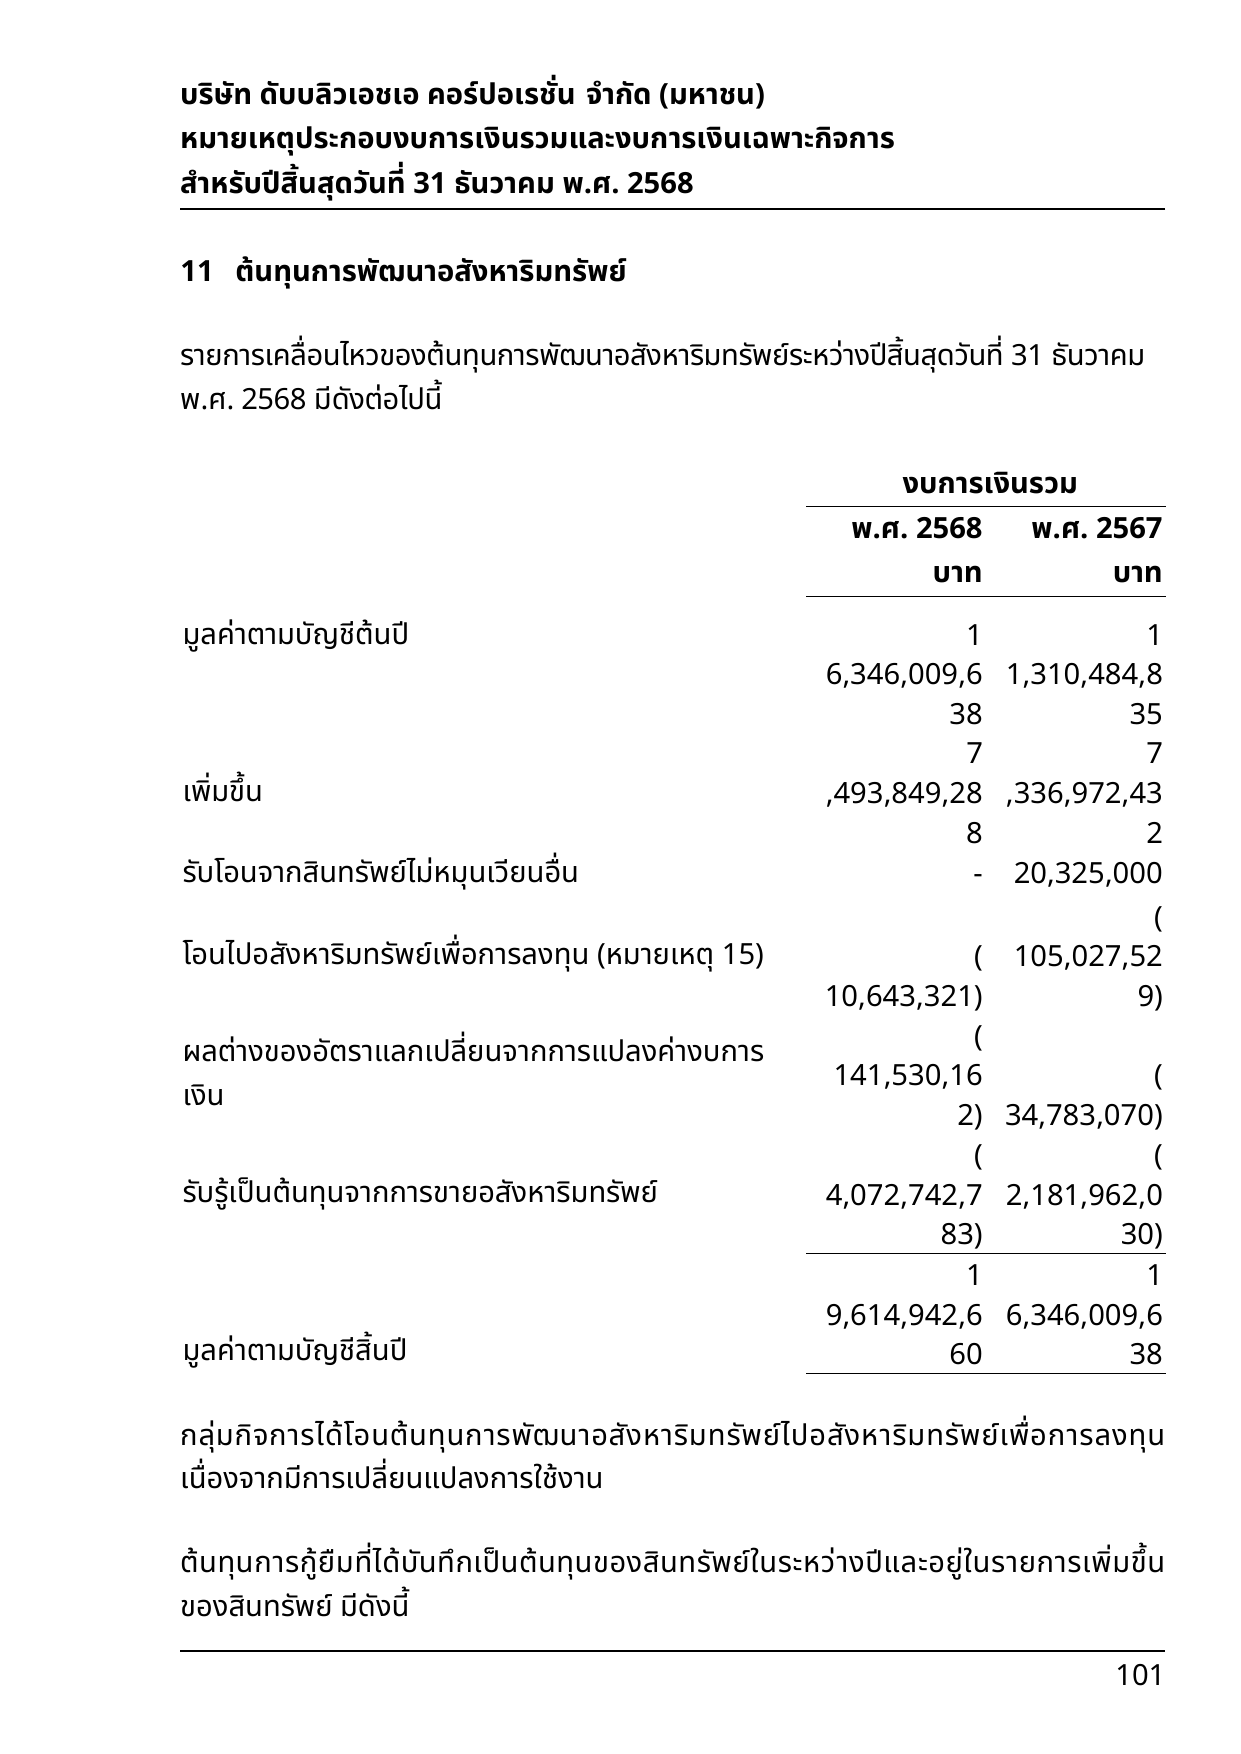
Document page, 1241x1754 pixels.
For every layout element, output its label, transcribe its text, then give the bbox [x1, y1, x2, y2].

text กลุ่มกิจการได้โอนต้นทุนการพัฒนาอสังหาริมทรัพย์ไปอสังหาริมทรัพย์เพื่อการลงทุน เนื่องจากมีการเปลี่ยนแปลงการใช้งาน [180, 1414, 1165, 1502]
text ต้นทุนการกู้ยืมที่ได้บันทึกเป็นต้นทุนของสินทรัพย์ในระหว่างปีและอยู่ในรายการเพิ่มขึ้นของสินทรัพย์ มีดังนี้ [180, 1542, 1165, 1630]
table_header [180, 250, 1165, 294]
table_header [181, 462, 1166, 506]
text รายการเคลื่อนไหวของต้นทุนการพัฒนาอสังหาริมทรัพย์ระหว่างปีสิ้นสุดวันที่ 31 ธันวาคม พ.ศ. 2568 มีดังต่อไปนี้ [180, 334, 1165, 422]
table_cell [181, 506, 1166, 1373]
